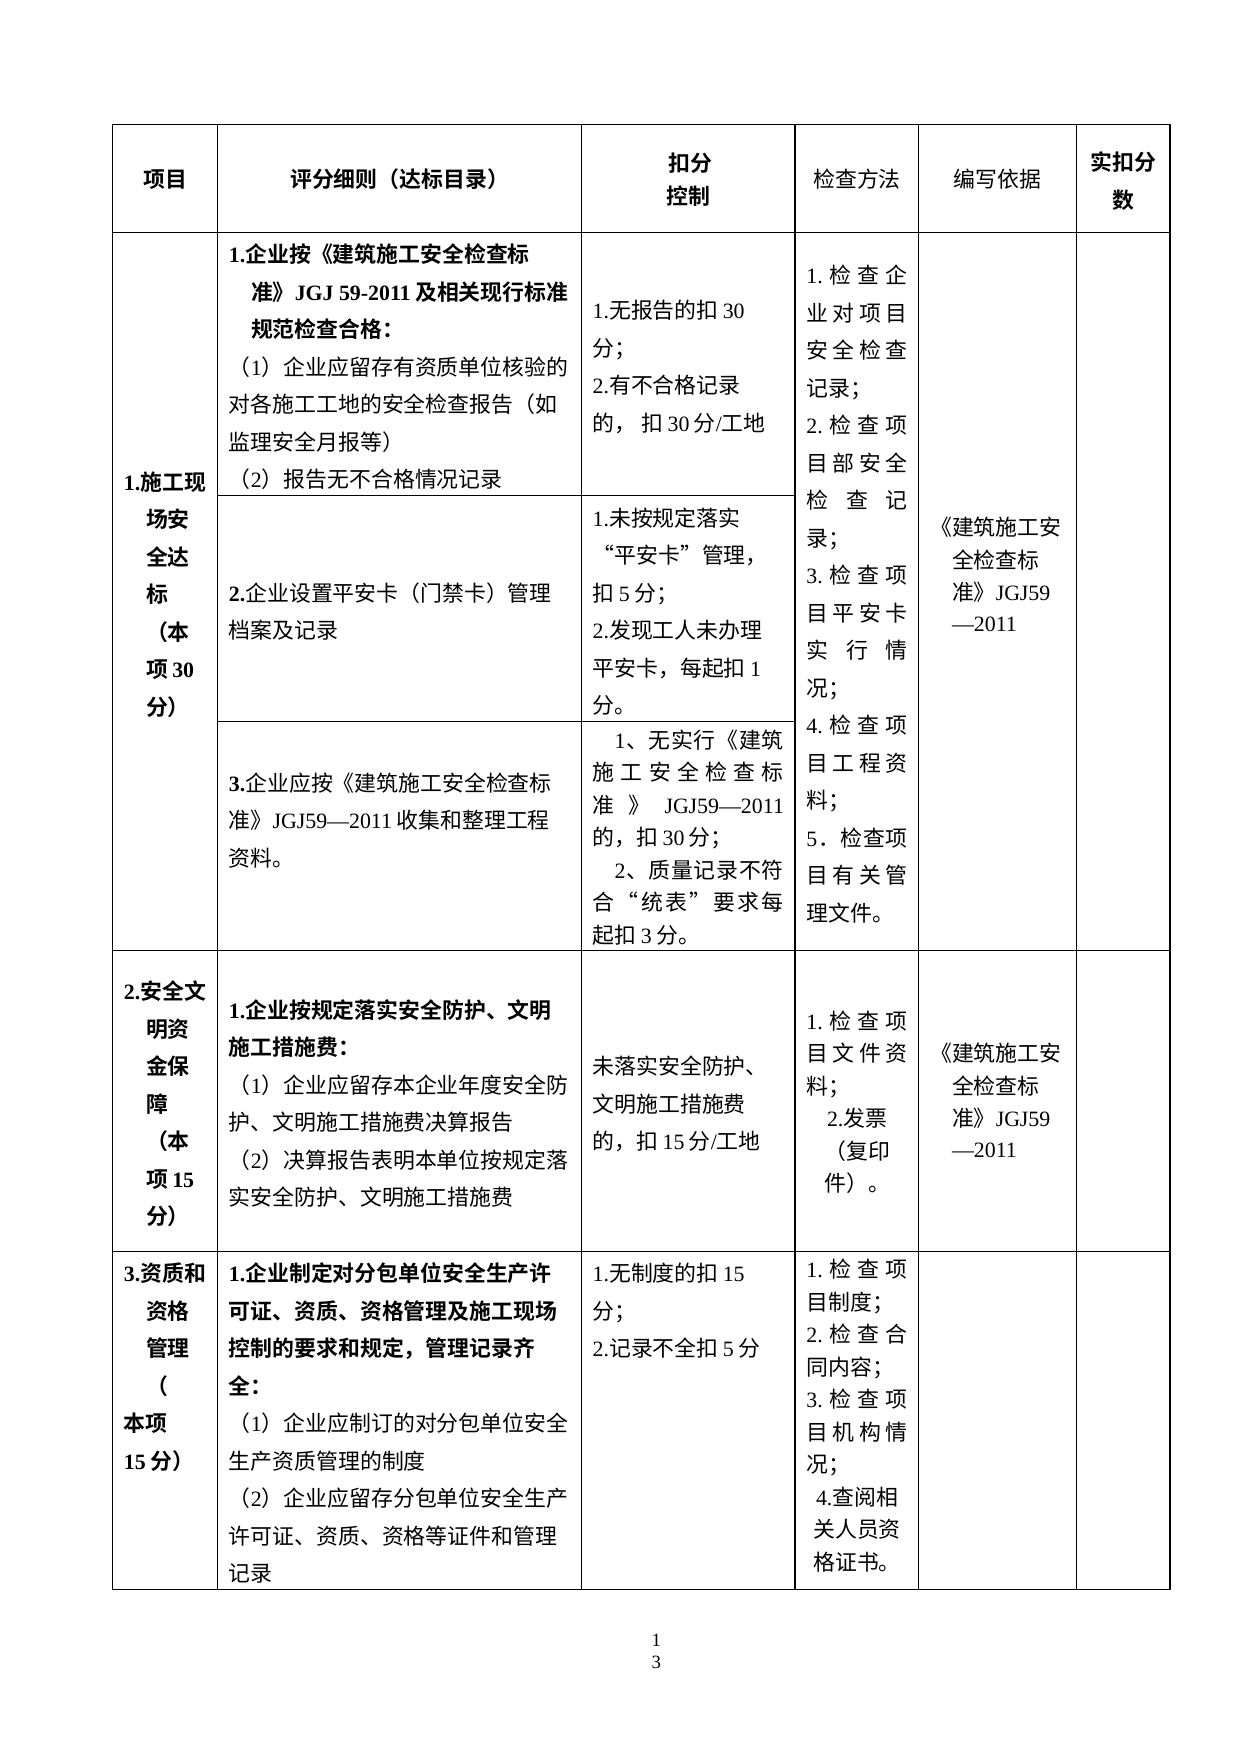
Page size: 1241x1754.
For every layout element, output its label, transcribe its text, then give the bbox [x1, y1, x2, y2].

table_cell 2.安全文明资金保障（本项15分） [113, 951, 217, 1251]
table_cell [1077, 951, 1169, 1251]
table_cell 1.企业按规定落实安全防护、文明施工措施费： （1）企业应留存本企业年度安全防护、文明施工措施费决算报告 （2）决算报告表明本单位按规定落实安全防护、文明施工措施费 [218, 951, 581, 1251]
table_cell [1077, 1252, 1169, 1589]
table_cell 1.无报告的扣30分； 2.有不合格记录的， 扣30分/工地 [582, 233, 794, 495]
table_cell 1.企业按《建筑施工安全检查标准》JGJ 59-2011及相关现行标准规范检查合格： （1）企业应留存有资质单位核验的对各施工工地的安全检查报告（如监理安全月报等） （2）报告无不合格情况记录 [218, 233, 581, 495]
table_cell 1.检查项目文件资料； 2.发票（复印件）。 [796, 951, 918, 1251]
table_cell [796, 1252, 918, 1589]
table_cell 2.企业设置平安卡（门禁卡）管理档案及记录 [218, 496, 581, 721]
table_cell 《建筑施工安全检查标准》JGJ59—2011 [919, 951, 1076, 1251]
table_cell 《建筑施工安全检查标准》JGJ59—2011 [919, 233, 1076, 950]
table_header 编写依据 [919, 125, 1076, 232]
table_header 评分细则（达标目录） [218, 125, 581, 232]
table_cell 3.资质和资格管理（ 本项 15分） [113, 1252, 217, 1589]
table_cell [1077, 233, 1169, 950]
table_cell 1.未按规定落实“平安卡”管理，扣5分； 2.发现工人未办理平安卡，每起扣1分。 [582, 496, 794, 721]
table_cell 1.企业制定对分包单位安全生产许可证、资质、资格管理及施工现场控制的要求和规定，管理记录齐全： （1）企业应制订的对分包单位安全生产资质管理的制度 （2）企业应留存分包单位安全生产许可证、资质、资格等证件和管理记录 [218, 1252, 581, 1589]
table_cell 1.无制度的扣15分； 2.记录不全扣5分 [582, 1252, 794, 1589]
table_header 项目 [113, 125, 217, 232]
table_cell [919, 1252, 1076, 1589]
table_header 检查方法 [796, 125, 918, 232]
table_cell 1.施工现场安全达标（本项30分） [113, 233, 217, 950]
table_cell 未落实安全防护、文明施工措施费的，扣15分/工地 [582, 951, 794, 1251]
table_cell 1.检查企业对项目安全检查记录； 2.检查项目部安全检查记录； 3.检查项目平安卡实行情况； 4.检查项目工程资料； 5．检查项目有关管理文件。 [796, 233, 918, 950]
table_cell 1、无实行《建筑施工安全检查标准》JGJ59—2011的，扣30分； 2、质量记录不符合“统表”要求每起扣3分。 [582, 722, 794, 950]
table_header 扣分 控制 [582, 125, 794, 232]
table_header 实扣分数 [1077, 125, 1169, 232]
table_cell 3.企业应按《建筑施工安全检查标准》JGJ59—2011收集和整理工程资料。 [218, 722, 581, 950]
